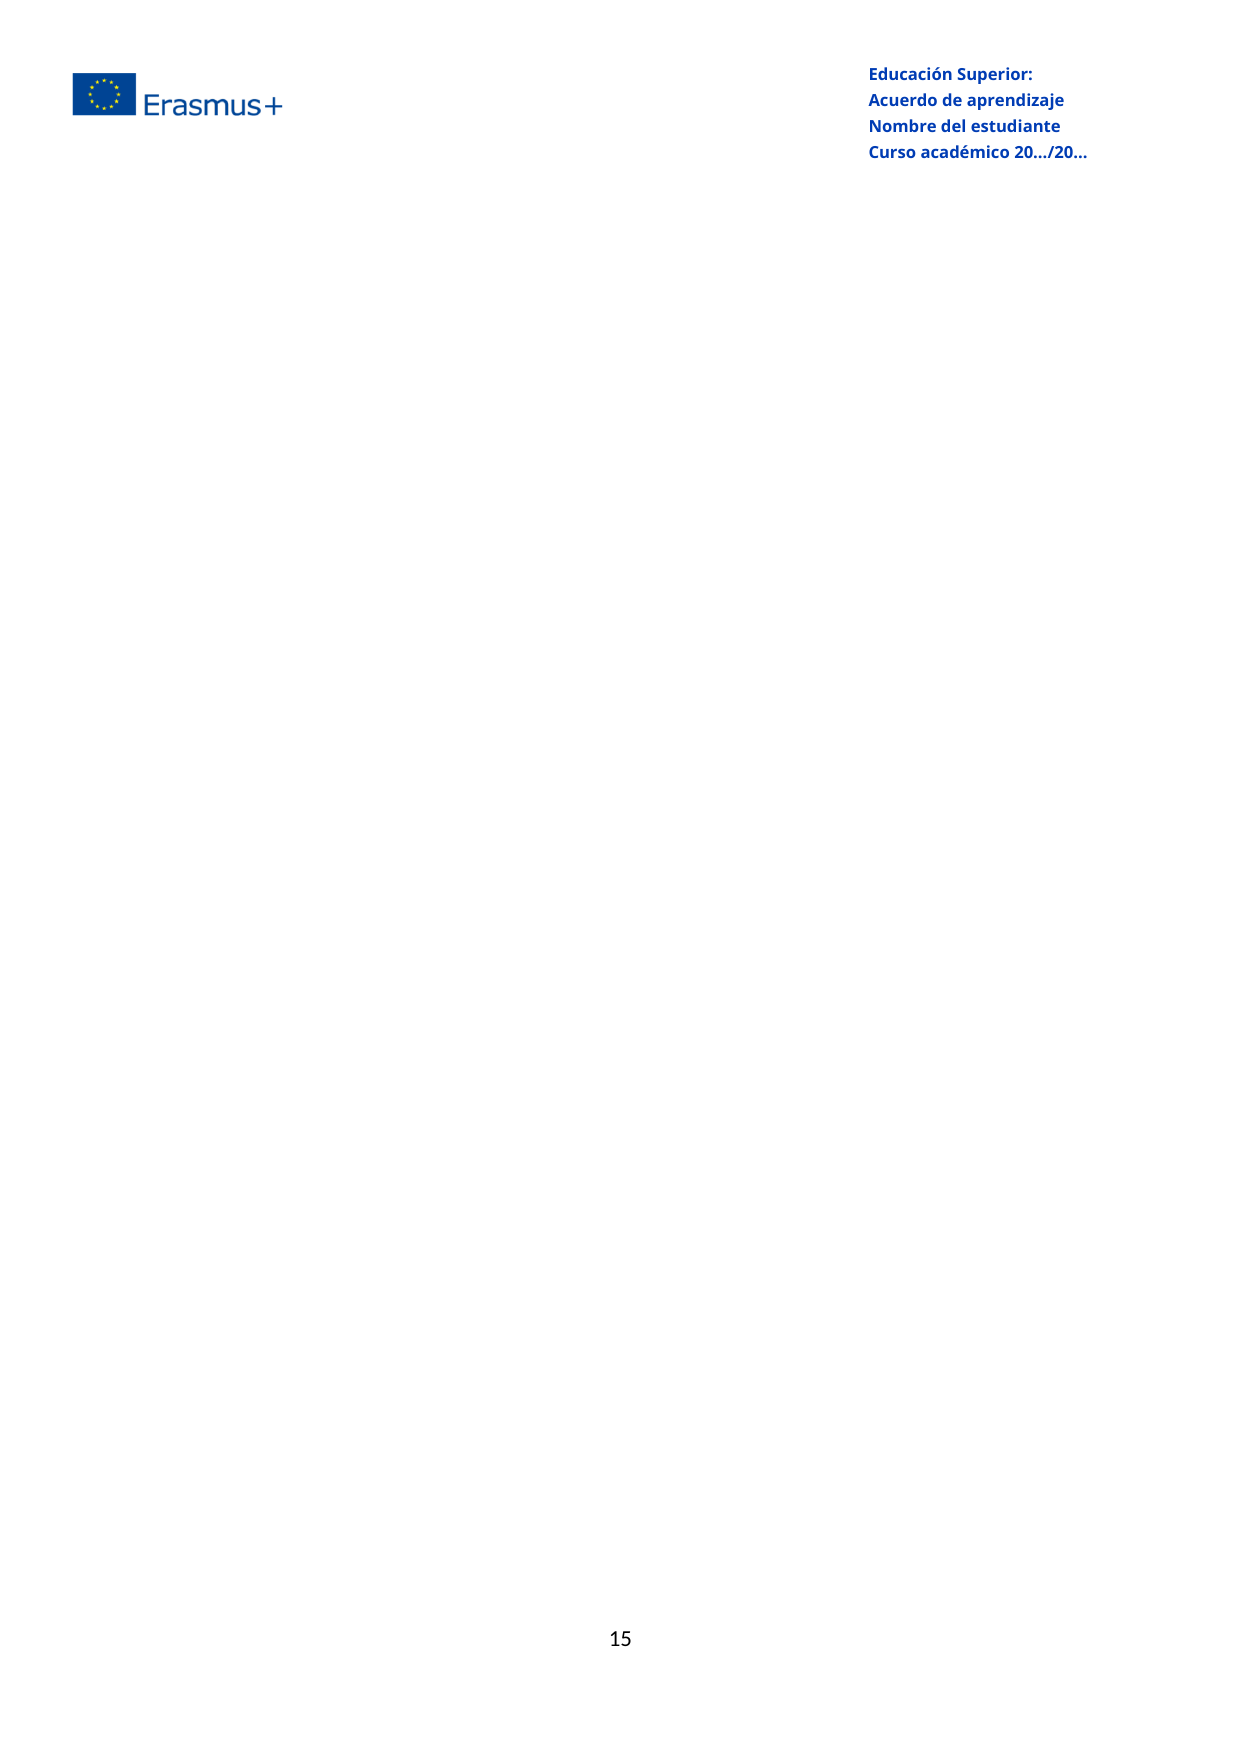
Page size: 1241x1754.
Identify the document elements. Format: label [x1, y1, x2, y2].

picture [72, 73, 283, 116]
